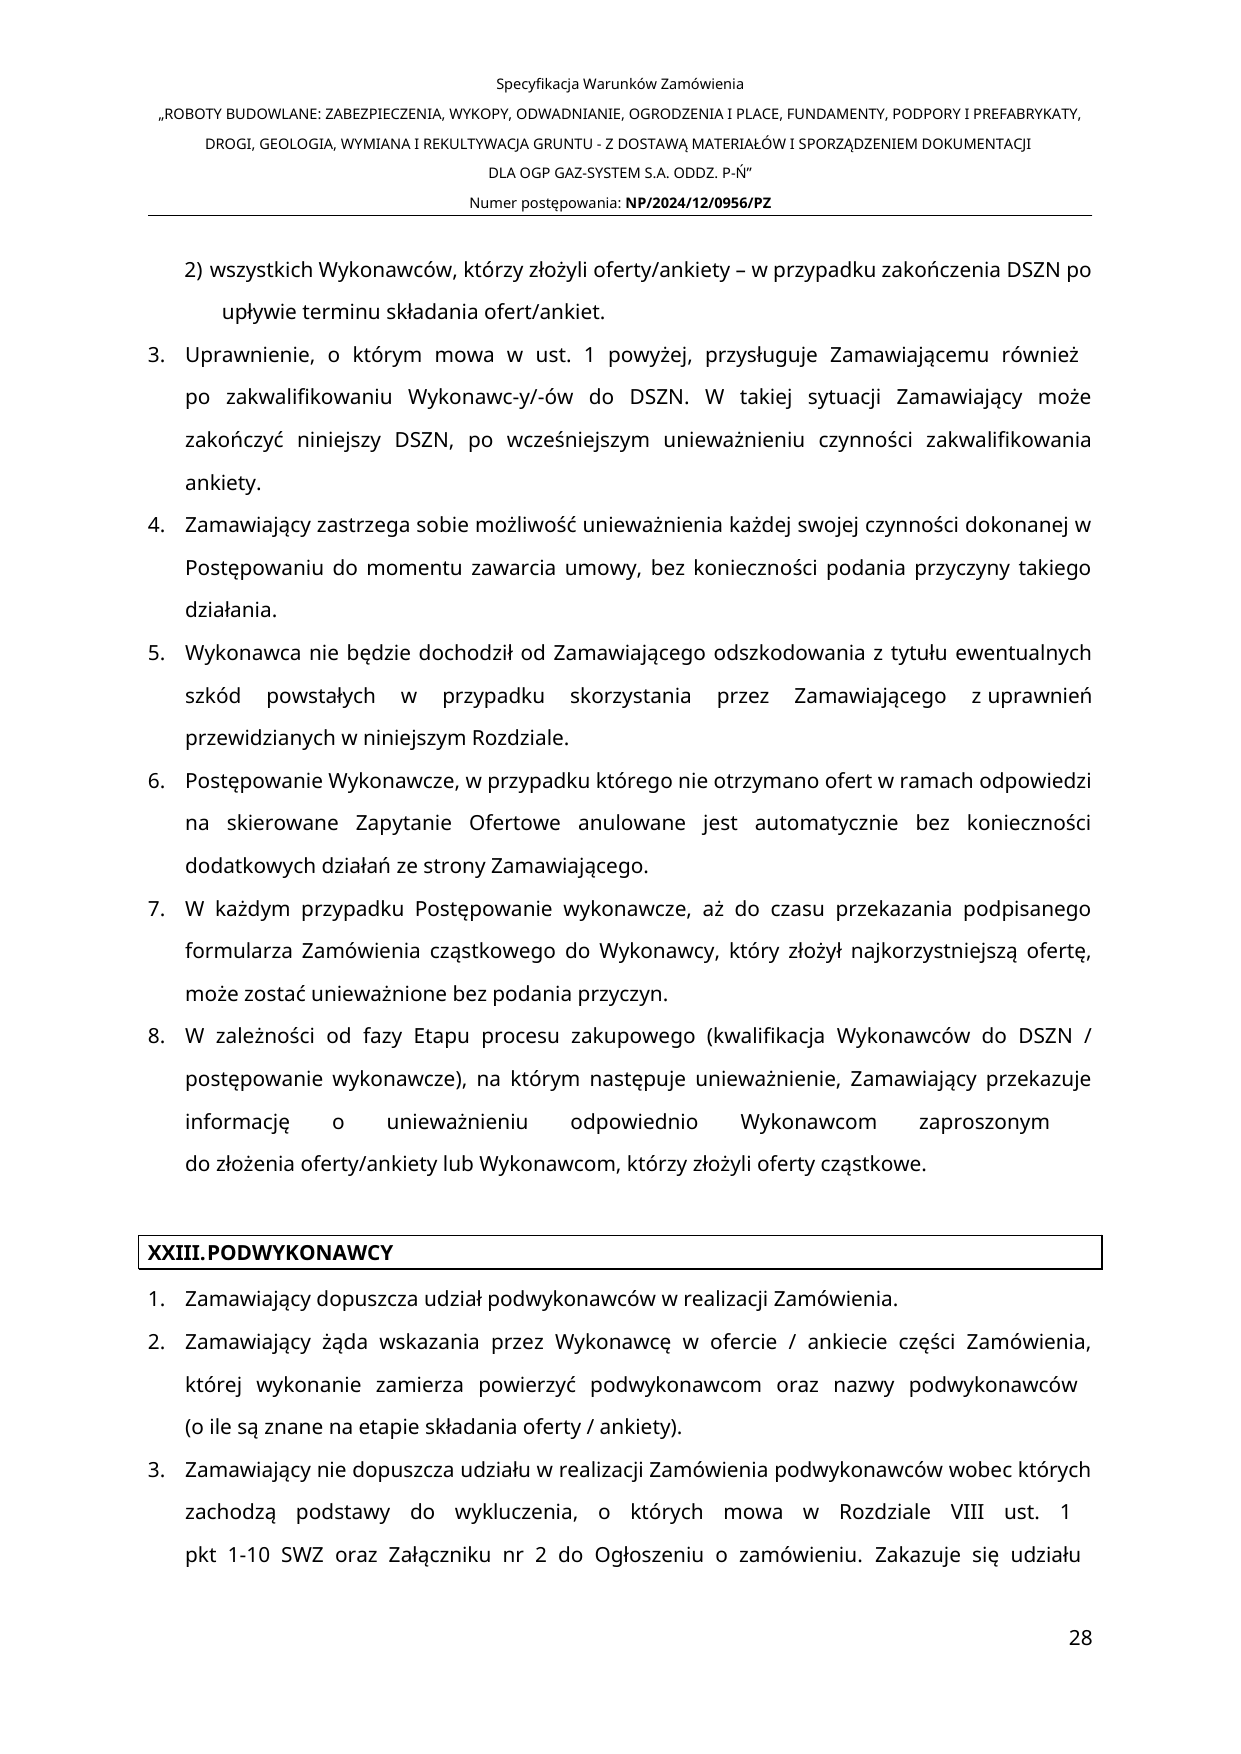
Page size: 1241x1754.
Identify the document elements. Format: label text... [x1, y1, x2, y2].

list Wykonawca nie będzie dochodził od Zamawiającego odszkodowania z tytułu ewentualnych szkód powstałych w przypadku skorzystania przez Zamawiającego z uprawnień przewidzianych w niniejszym Rozdziale. [148, 638, 1092, 752]
list Uprawnienie, o którym mowa w ust. 1 powyżej, przysługuje Zamawiającemu również po zakwalifikowaniu Wykonawc-y/-ów do DSZN. W takiej sytuacji Zamawiający może zakończyć niniejszy DSZN, po wcześniejszym unieważnieniu czynności zakwalifikowania ankiety. [148, 340, 1092, 496]
list Zamawiający dopuszcza udział podwykonawców w realizacji Zamówienia. [148, 1284, 1092, 1313]
list wszystkich Wykonawców, którzy złożyli oferty/ankiety – w przypadku zakończenia DSZN po upływie terminu składania ofert/ankiet. [184, 255, 1092, 326]
list PODWYKONAWCY [139, 1236, 1101, 1268]
list Zamawiający zastrzega sobie możliwość unieważnienia każdej swojej czynności dokonanej w Postępowaniu do momentu zawarcia umowy, bez konieczności podania przyczyny takiego działania. [148, 510, 1092, 624]
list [148, 1455, 1092, 1568]
list Zamawiający żąda wskazania przez Wykonawcę w ofercie / ankiecie części Zamówienia, której wykonanie zamierza powierzyć podwykonawcom oraz nazwy podwykonawców (o ile są znane na etapie składania oferty / ankiety). [148, 1327, 1092, 1441]
list Postępowanie Wykonawcze, w przypadku którego nie otrzymano ofert w ramach odpowiedzi na skierowane Zapytanie Ofertowe anulowane jest automatycznie bez konieczności dodatkowych działań ze strony Zamawiającego. [148, 766, 1092, 879]
list W każdym przypadku Postępowanie wykonawcze, aż do czasu przekazania podpisanego formularza Zamówienia cząstkowego do Wykonawcy, który złożył najkorzystniejszą ofertę, może zostać unieważnione bez podania przyczyn. [148, 894, 1092, 1007]
list W zależności od fazy Etapu procesu zakupowego (kwalifikacja Wykonawców do DSZN / postępowanie wykonawcze), na którym następuje unieważnienie, Zamawiający przekazuje informację o unieważnieniu odpowiednio Wykonawcom zaproszonym do złożenia oferty/ankiety lub Wykonawcom, którzy złożyli oferty cząstkowe. [148, 1022, 1092, 1178]
